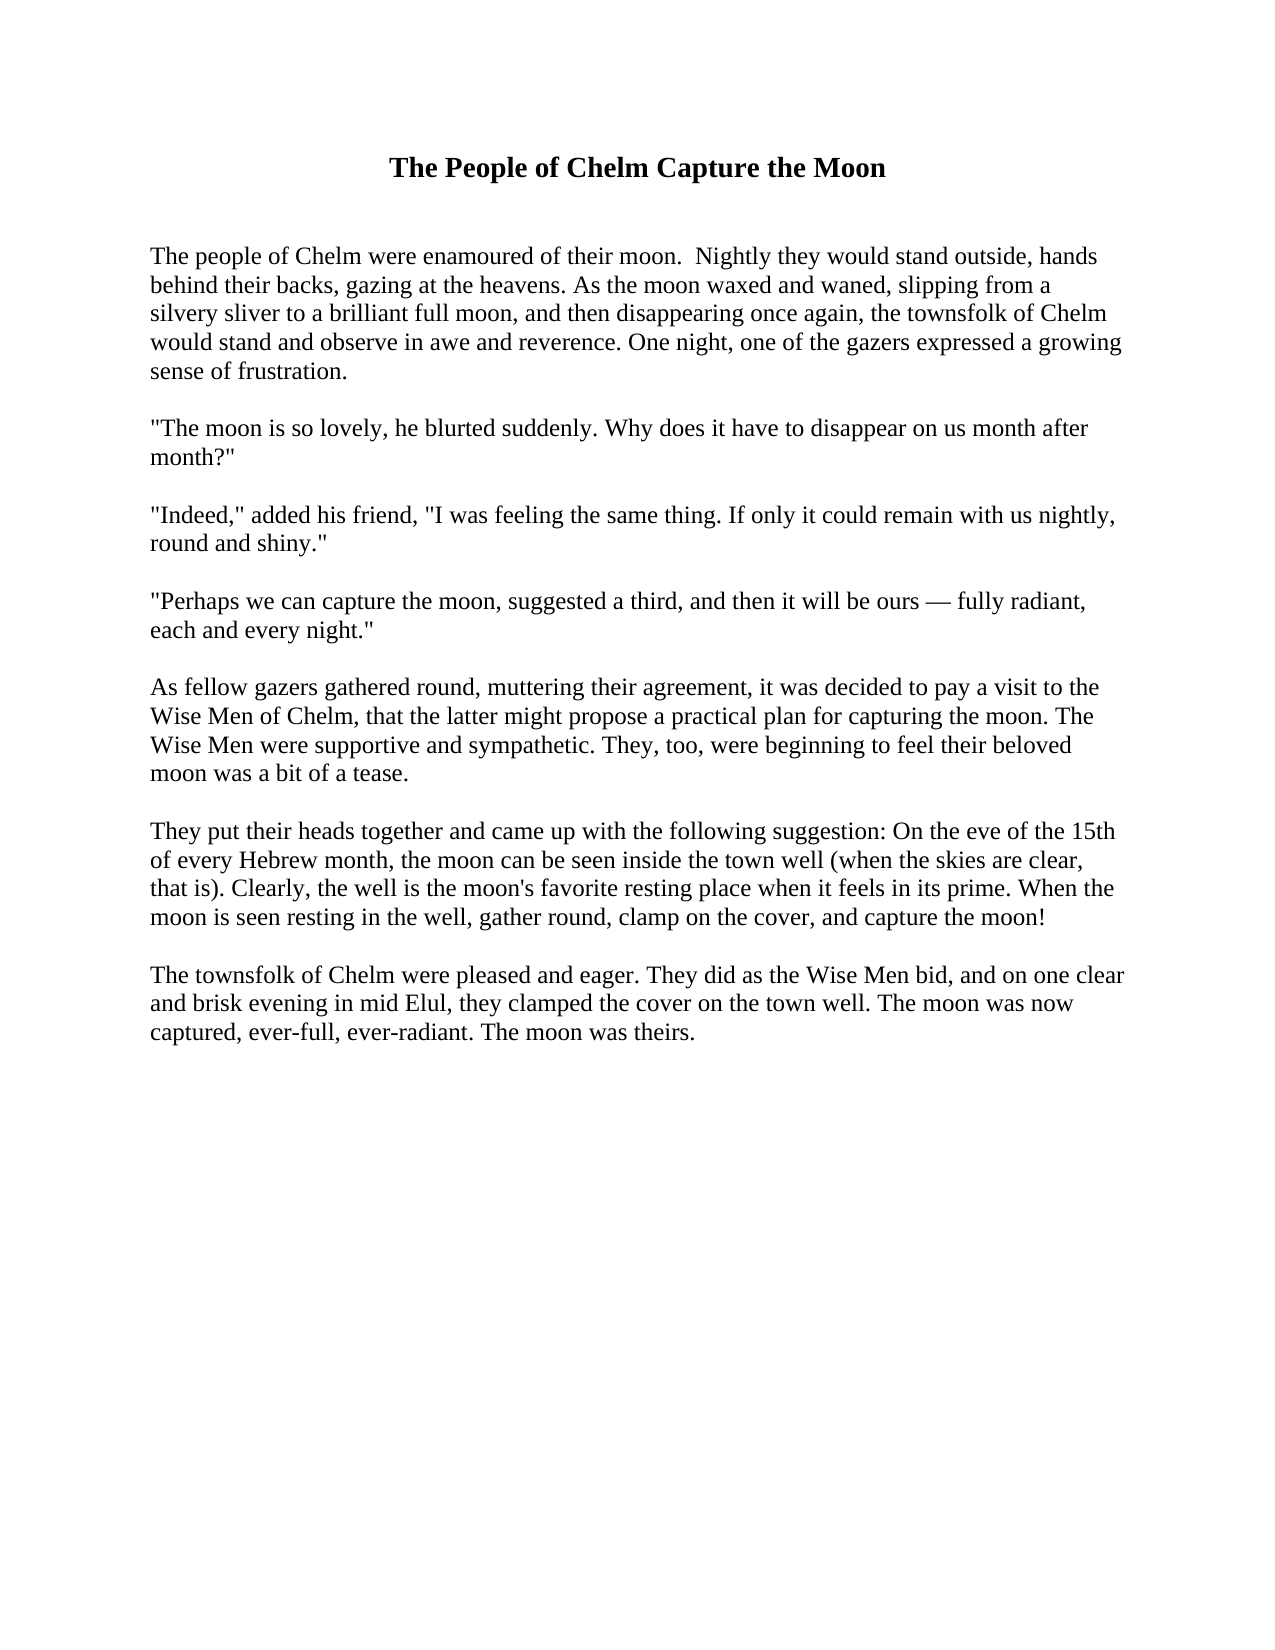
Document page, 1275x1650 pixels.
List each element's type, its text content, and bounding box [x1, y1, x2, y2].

text The People of Chelm Capture the Moon [150, 150, 1125, 183]
text As fellow gazers gathered round, muttering their agreement, it was decided to pay a visit to the Wise Men of Chelm, that the latter might propose a practical plan for capturing the moon. The Wise Men were supportive and sympathetic. They, too, were beginning to feel their beloved moon was a bit of a tease. [150, 672, 1125, 787]
text "The moon is so lovely, he blurted suddenly. Why does it have to disappear on us month after month?" [150, 413, 1125, 471]
text "Indeed," added his friend, "I was feeling the same thing. If only it could remain with us nightly, round and shiny." [150, 500, 1125, 557]
text The people of Chelm were enamoured of their moon. Nightly they would stand outside, hands behind their backs, gazing at the heavens. As the moon waxed and waned, slipping from a silvery sliver to a brilliant full moon, and then disappearing once again, the townsfolk of Chelm would stand and observe in awe and reverence. One night, one of the gazers expressed a growing sense of frustration. [150, 241, 1125, 385]
text "Perhaps we can capture the moon, suggested a third, and then it will be ours — fully radiant, each and every night." [150, 586, 1125, 643]
text The townsfolk of Chelm were pleased and eager. They did as the Wise Men bid, and on one clear and brisk evening in mid Elul, they clamped the cover on the town well. The moon was now captured, ever-full, ever-radiant. The moon was theirs. [150, 960, 1125, 1046]
text They put their heads together and came up with the following suggestion: On the eve of the 15th of every Hebrew month, the moon can be seen inside the town well (when the skies are clear, that is). Clearly, the well is the moon's favorite resting place when it feels in its prime. When the moon is seen resting in the well, gather round, clamp on the cover, and capture the moon! [150, 816, 1125, 931]
